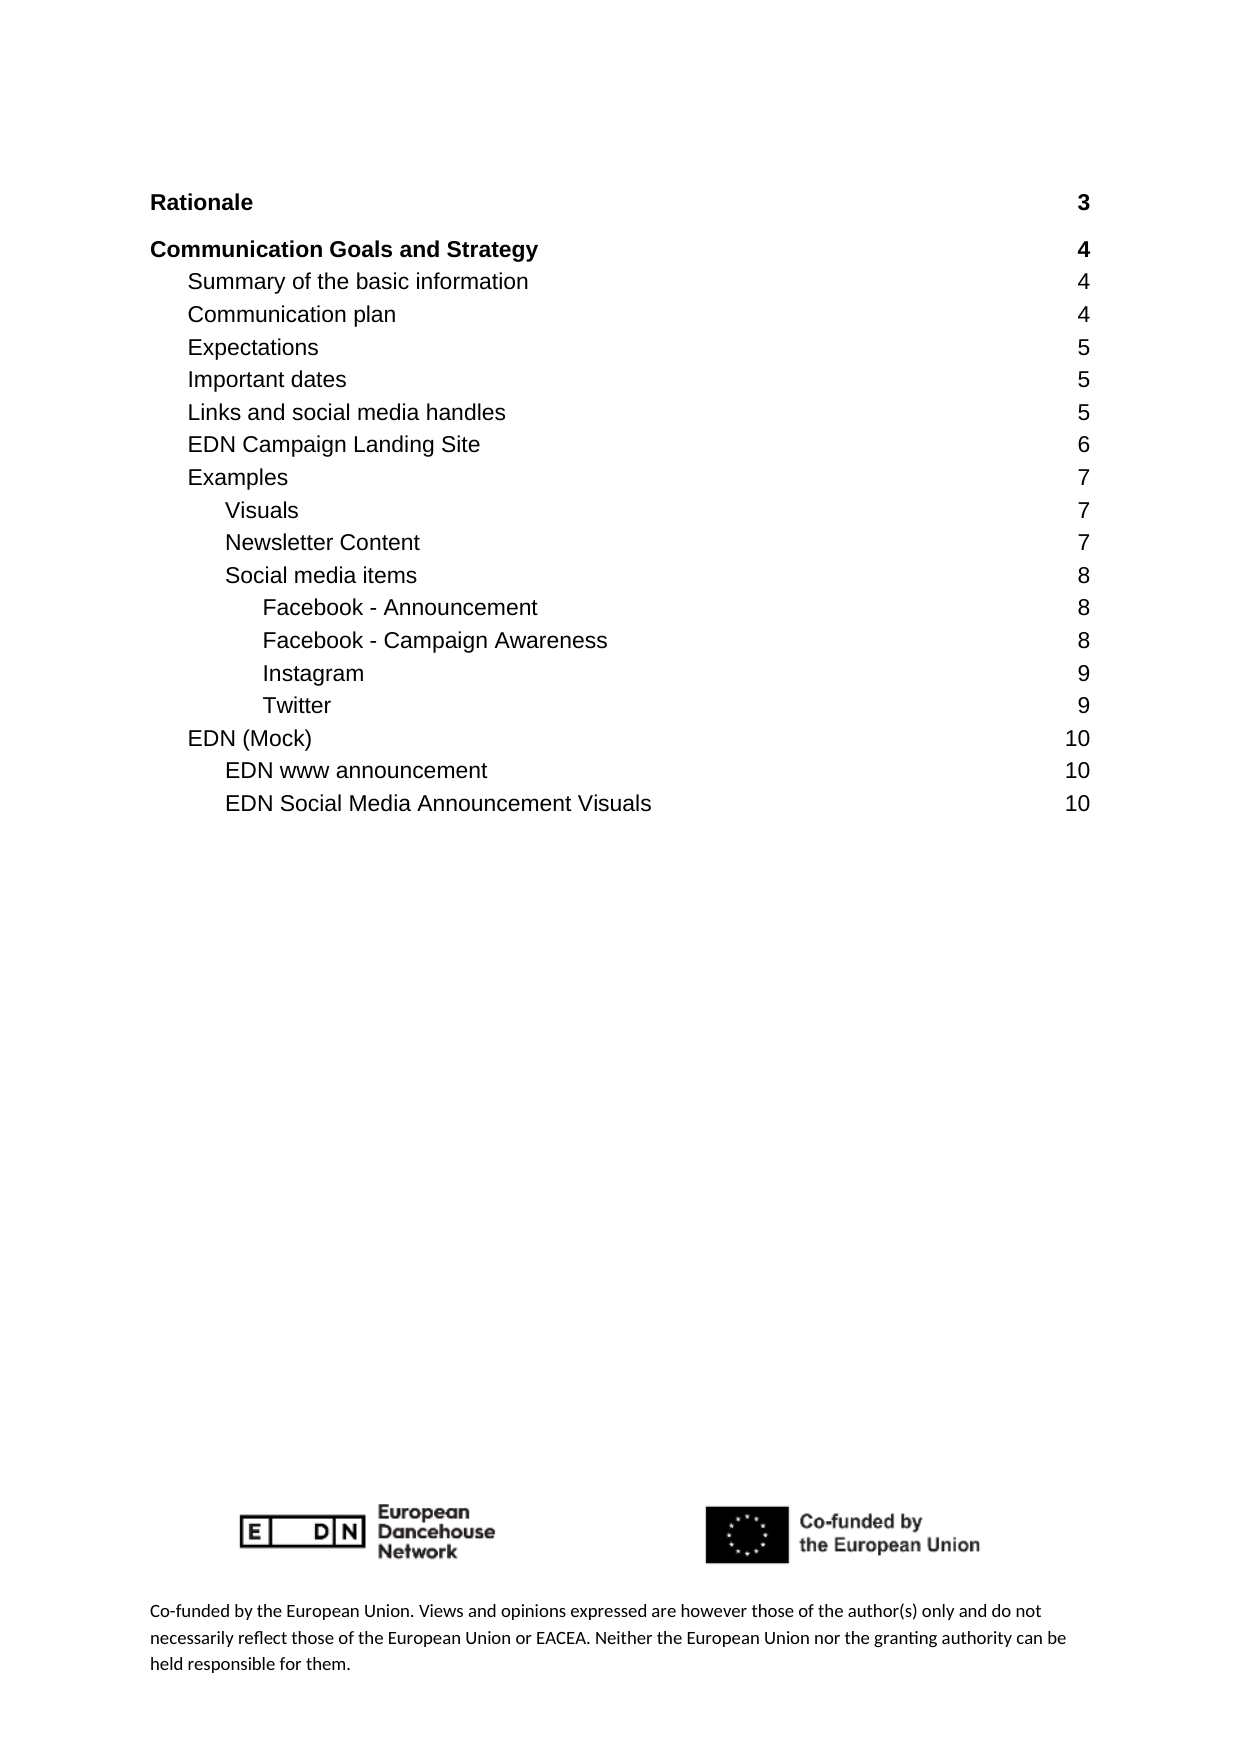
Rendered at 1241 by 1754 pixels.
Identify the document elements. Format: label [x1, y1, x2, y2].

picture [209, 1469, 1031, 1596]
